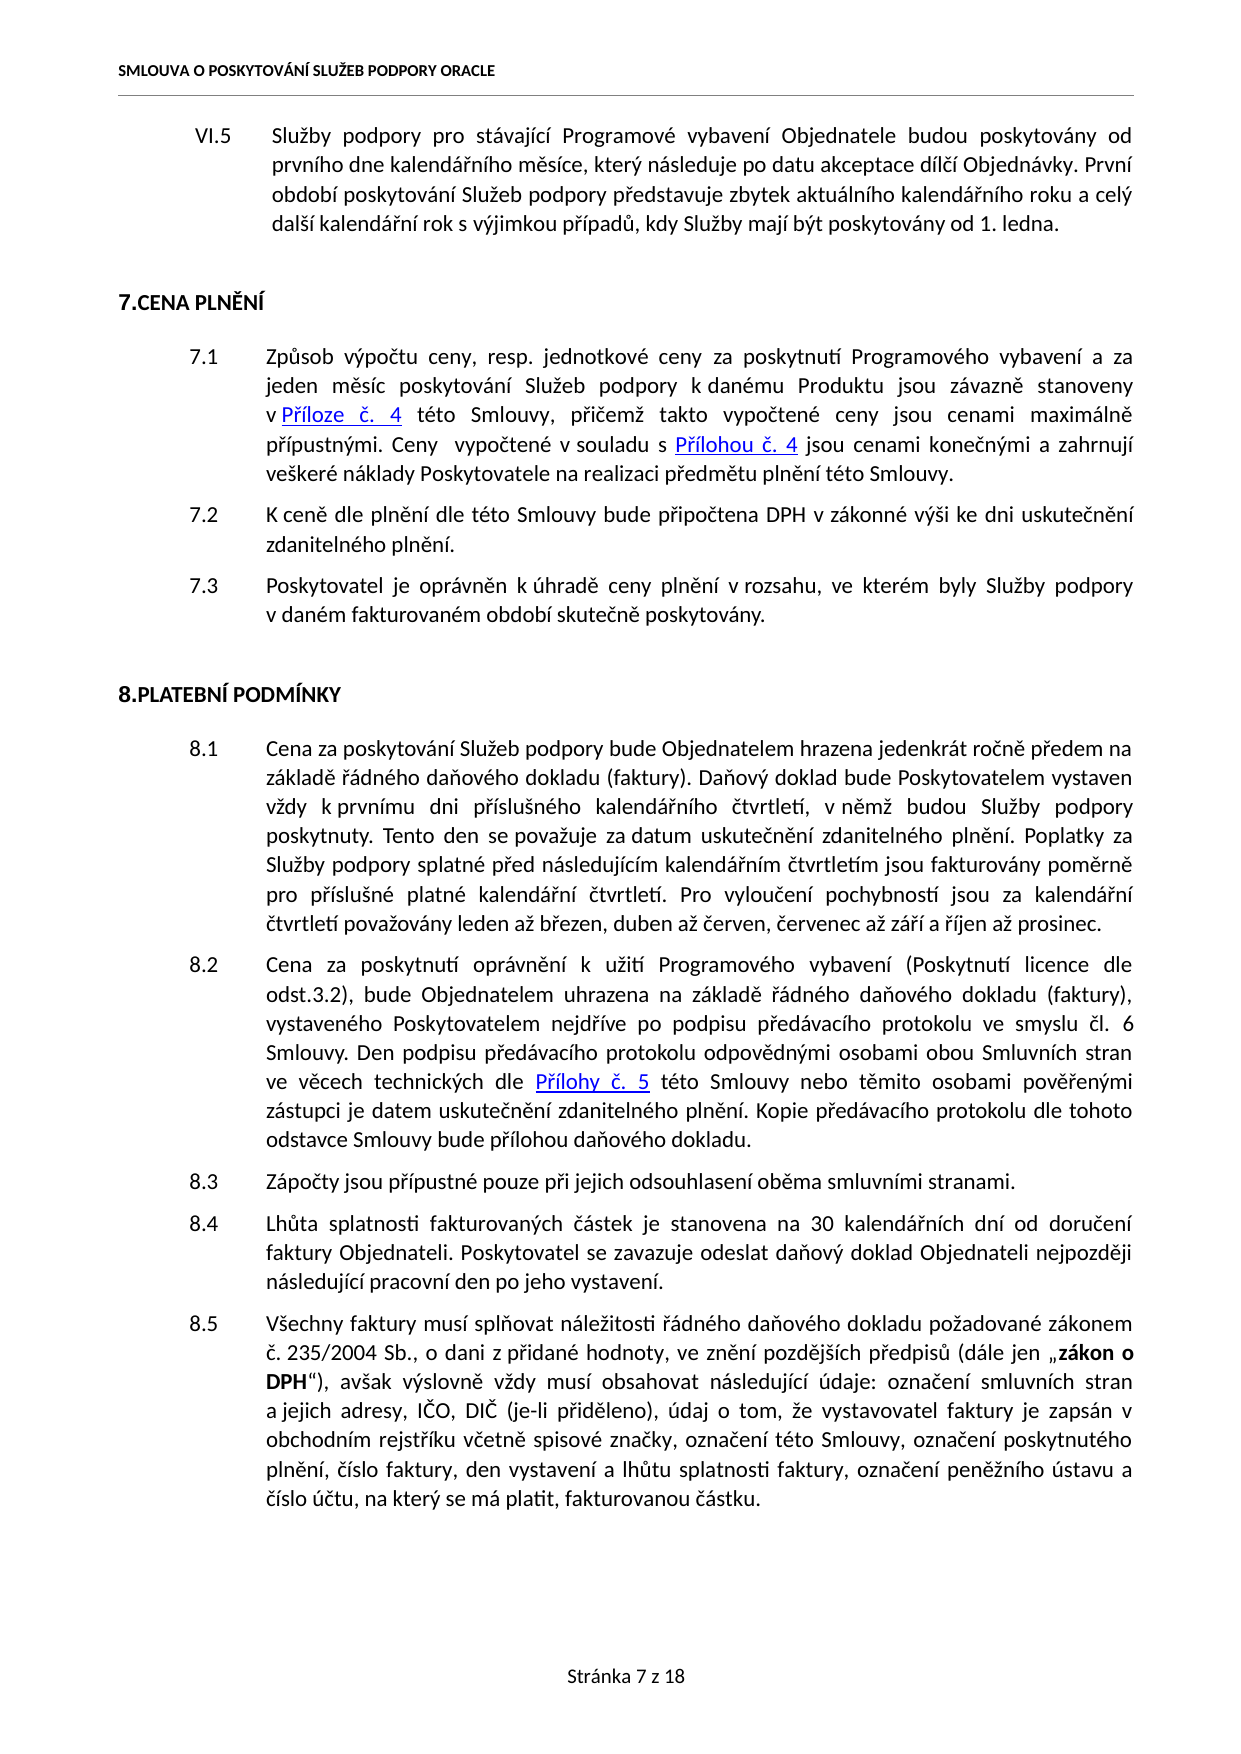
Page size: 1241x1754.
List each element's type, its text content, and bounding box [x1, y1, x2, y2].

list PLATEBNÍ PODMÍNKY [118, 679, 1134, 708]
list Zápočty jsou přípustné pouze při jejich odsouhlasení oběma smluvními stranami. [189, 1166, 1134, 1195]
list K ceně dle plnění dle této Smlouvy bude připočtena DPH v zákonné výši ke dni uskutečnění zdanitelného plnění. [189, 499, 1134, 558]
list Lhůta splatnosti fakturovaných částek je stanovena na 30 kalendářních dní od doručení faktury Objednateli. Poskytovatel se zavazuje odeslat daňový doklad Objednateli nejpozději následující pracovní den po jeho vystavení. [189, 1208, 1134, 1295]
list Cena za poskytování Služeb podpory bude Objednatelem hrazena jedenkrát ročně předem na základě řádného daňového dokladu (faktury). Daňový doklad bude Poskytovatelem vystaven vždy k prvnímu dni příslušného kalendářního čtvrtletí, v němž budou Služby podpory poskytnuty. Tento den se považuje za datum uskutečnění zdanitelného plnění. Poplatky za Služby podpory splatné před následujícím kalendářním čtvrtletím jsou fakturovány poměrně pro příslušné platné kalendářní čtvrtletí. Pro vyloučení pochybností jsou za kalendářní čtvrtletí považovány leden až březen, duben až červen, červenec až září a říjen až prosinec. [189, 733, 1134, 937]
list Služby podpory pro stávající Programové vybavení Objednatele budou poskytovány od prvního dne kalendářního měsíce, který následuje po datu akceptace dílčí Objednávky. První období poskytování Služeb podpory představuje zbytek aktuálního kalendářního roku a celý další kalendářní rok s výjimkou případů, kdy Služby mají být poskytovány od 1. ledna. [195, 120, 1134, 237]
list CENA PLNĚNÍ [118, 287, 1134, 316]
list Všechny faktury musí splňovat náležitosti řádného daňového dokladu požadované zákonem č. 235/2004 Sb., o dani z přidané hodnoty, ve znění pozdějších předpisů (dále jen „zákon o DPH“), avšak výslovně vždy musí obsahovat následující údaje: označení smluvních stran a jejich adresy, IČO, DIČ (je-li přiděleno), údaj o tom, že vystavovatel faktury je zapsán v obchodním rejstříku včetně spisové značky, označení této Smlouvy, označení poskytnutého plnění, číslo faktury, den vystavení a lhůtu splatnosti faktury, označení peněžního ústavu a číslo účtu, na který se má platit, fakturovanou částku. [189, 1308, 1134, 1512]
list Cena za poskytnutí oprávnění k užití Programového vybavení (Poskytnutí licence dle odst.3.2), bude Objednatelem uhrazena na základě řádného daňového dokladu (faktury), vystaveného Poskytovatelem nejdříve po podpisu předávacího protokolu ve smyslu čl. 6 Smlouvy. Den podpisu předávacího protokolu odpovědnými osobami obou Smluvních stran ve věcech technických dle Přílohy č. 5 této Smlouvy nebo těmito osobami pověřenými zástupci je datem uskutečnění zdanitelného plnění. Kopie předávacího protokolu dle tohoto odstavce Smlouvy bude přílohou daňového dokladu. [189, 949, 1134, 1154]
list Poskytovatel je oprávněn k úhradě ceny plnění v rozsahu, ve kterém byly Služby podpory v daném fakturovaném období skutečně poskytovány. [189, 570, 1134, 629]
list Způsob výpočtu ceny, resp. jednotkové ceny za poskytnutí Programového vybavení a za jeden měsíc poskytování Služeb podpory k danému Produktu jsou závazně stanoveny v Příloze č. 4 této Smlouvy, přičemž takto vypočtené ceny jsou cenami maximálně přípustnými. Ceny vypočtené v souladu s Přílohou č. 4 jsou cenami konečnými a zahrnují veškeré náklady Poskytovatele na realizaci předmětu plnění této Smlouvy. [189, 341, 1134, 487]
